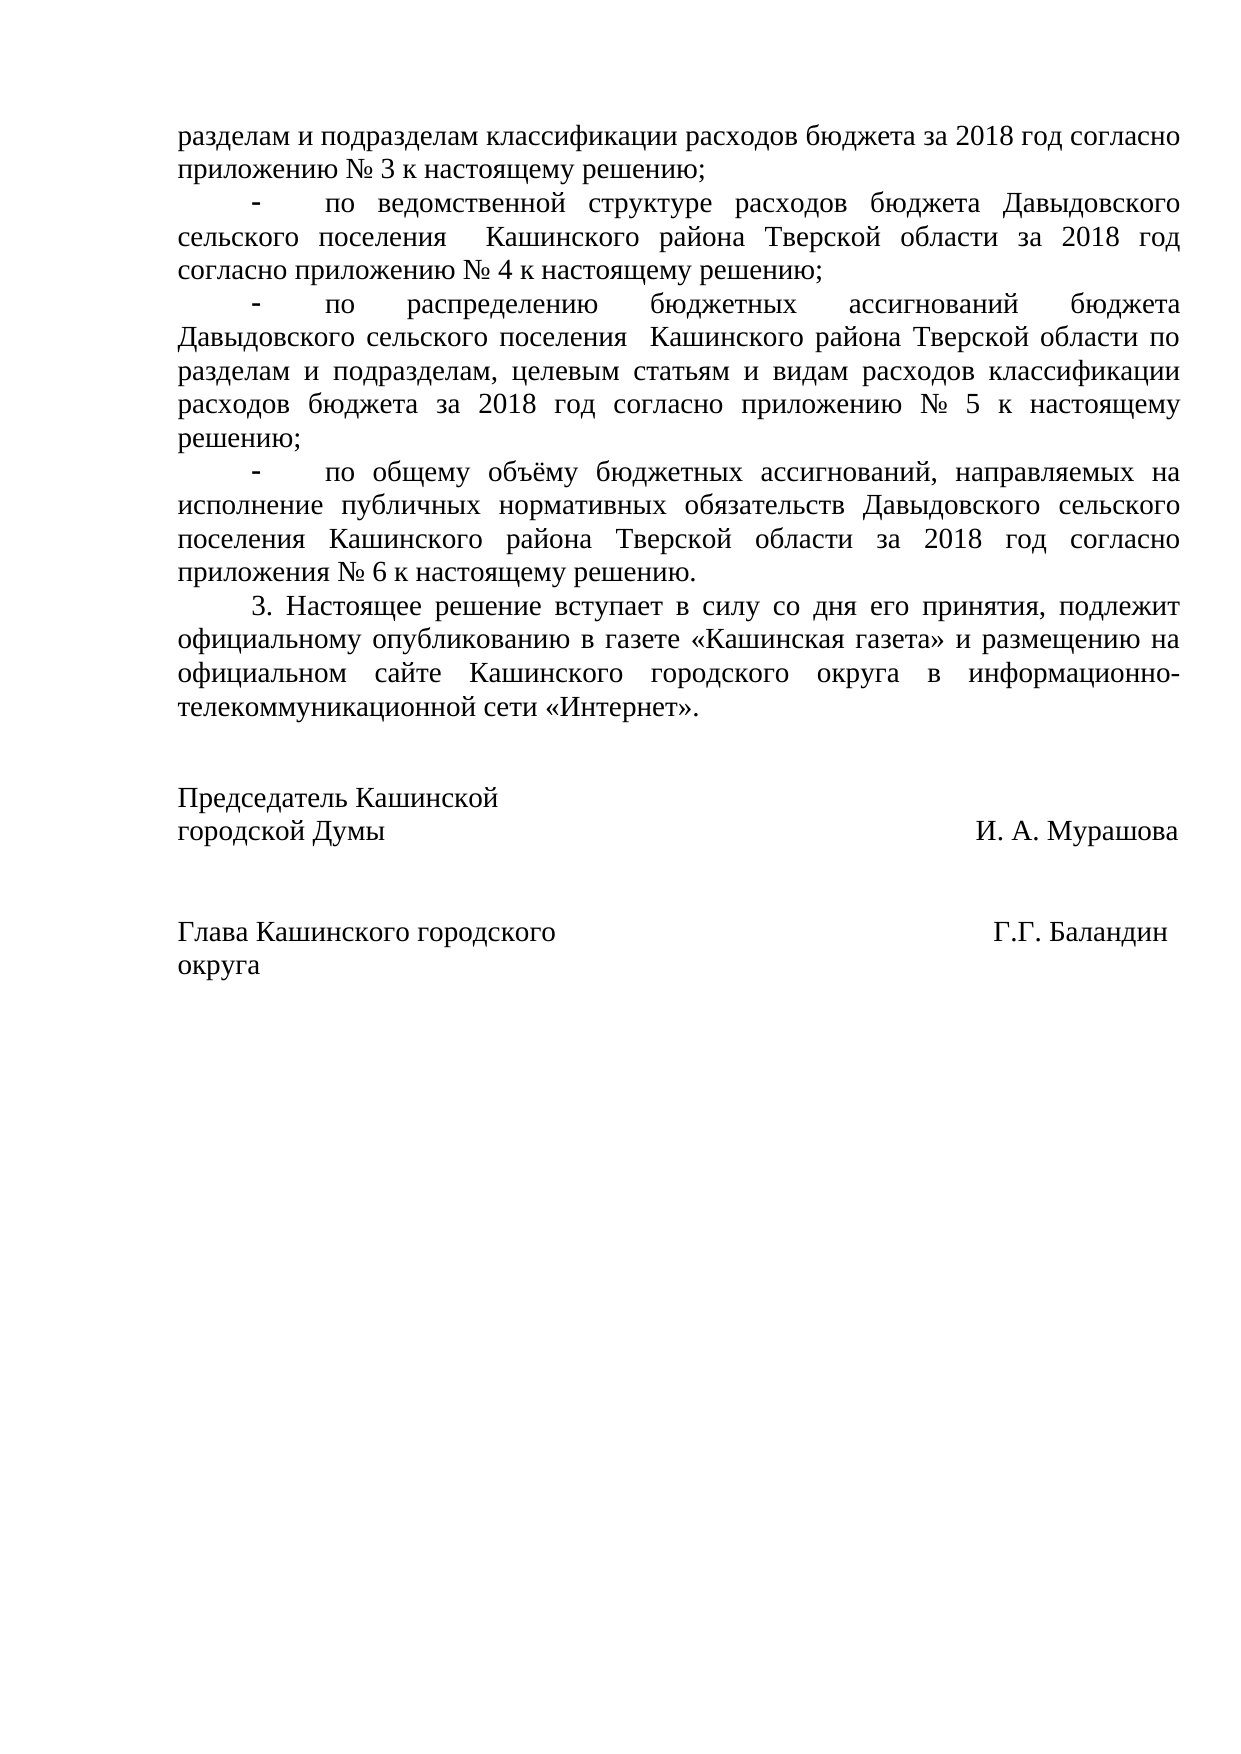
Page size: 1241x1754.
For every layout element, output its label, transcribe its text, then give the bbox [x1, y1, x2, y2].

text 3. Настоящее решение вступает в силу со дня его принятия, подлежит официальному опубликованию в газете «Кашинская газета» и размещению на официальном сайте Кашинского городского округа в информационно-телекоммуникационной сети «Интернет». [177, 588, 1181, 722]
text Глава Кашинского городского Г.Г. Баландин [177, 914, 1181, 947]
list по ведомственной структуре расходов бюджета Давыдовского сельского поселения Кашинского района Тверской области за 2018 год согласно приложению № 4 к настоящему решению; [177, 185, 1181, 286]
text округа [177, 947, 1181, 981]
text городской Думы И. А. Мурашова [177, 813, 1181, 847]
list по распределению бюджетных ассигнований бюджета Давыдовского сельского поселения Кашинского района Тверской области по разделам и подразделам, целевым статьям и видам расходов классификации расходов бюджета за 2018 год согласно приложению № 5 к настоящему решению; [177, 286, 1181, 454]
text Председатель Кашинской [177, 780, 1181, 813]
list по общему объёму бюджетных ассигнований, направляемых на исполнение публичных нормативных обязательств Давыдовского сельского поселения Кашинского района Тверской области за 2018 год согласно приложения № 6 к настоящему решению. [177, 454, 1181, 588]
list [177, 118, 1181, 185]
